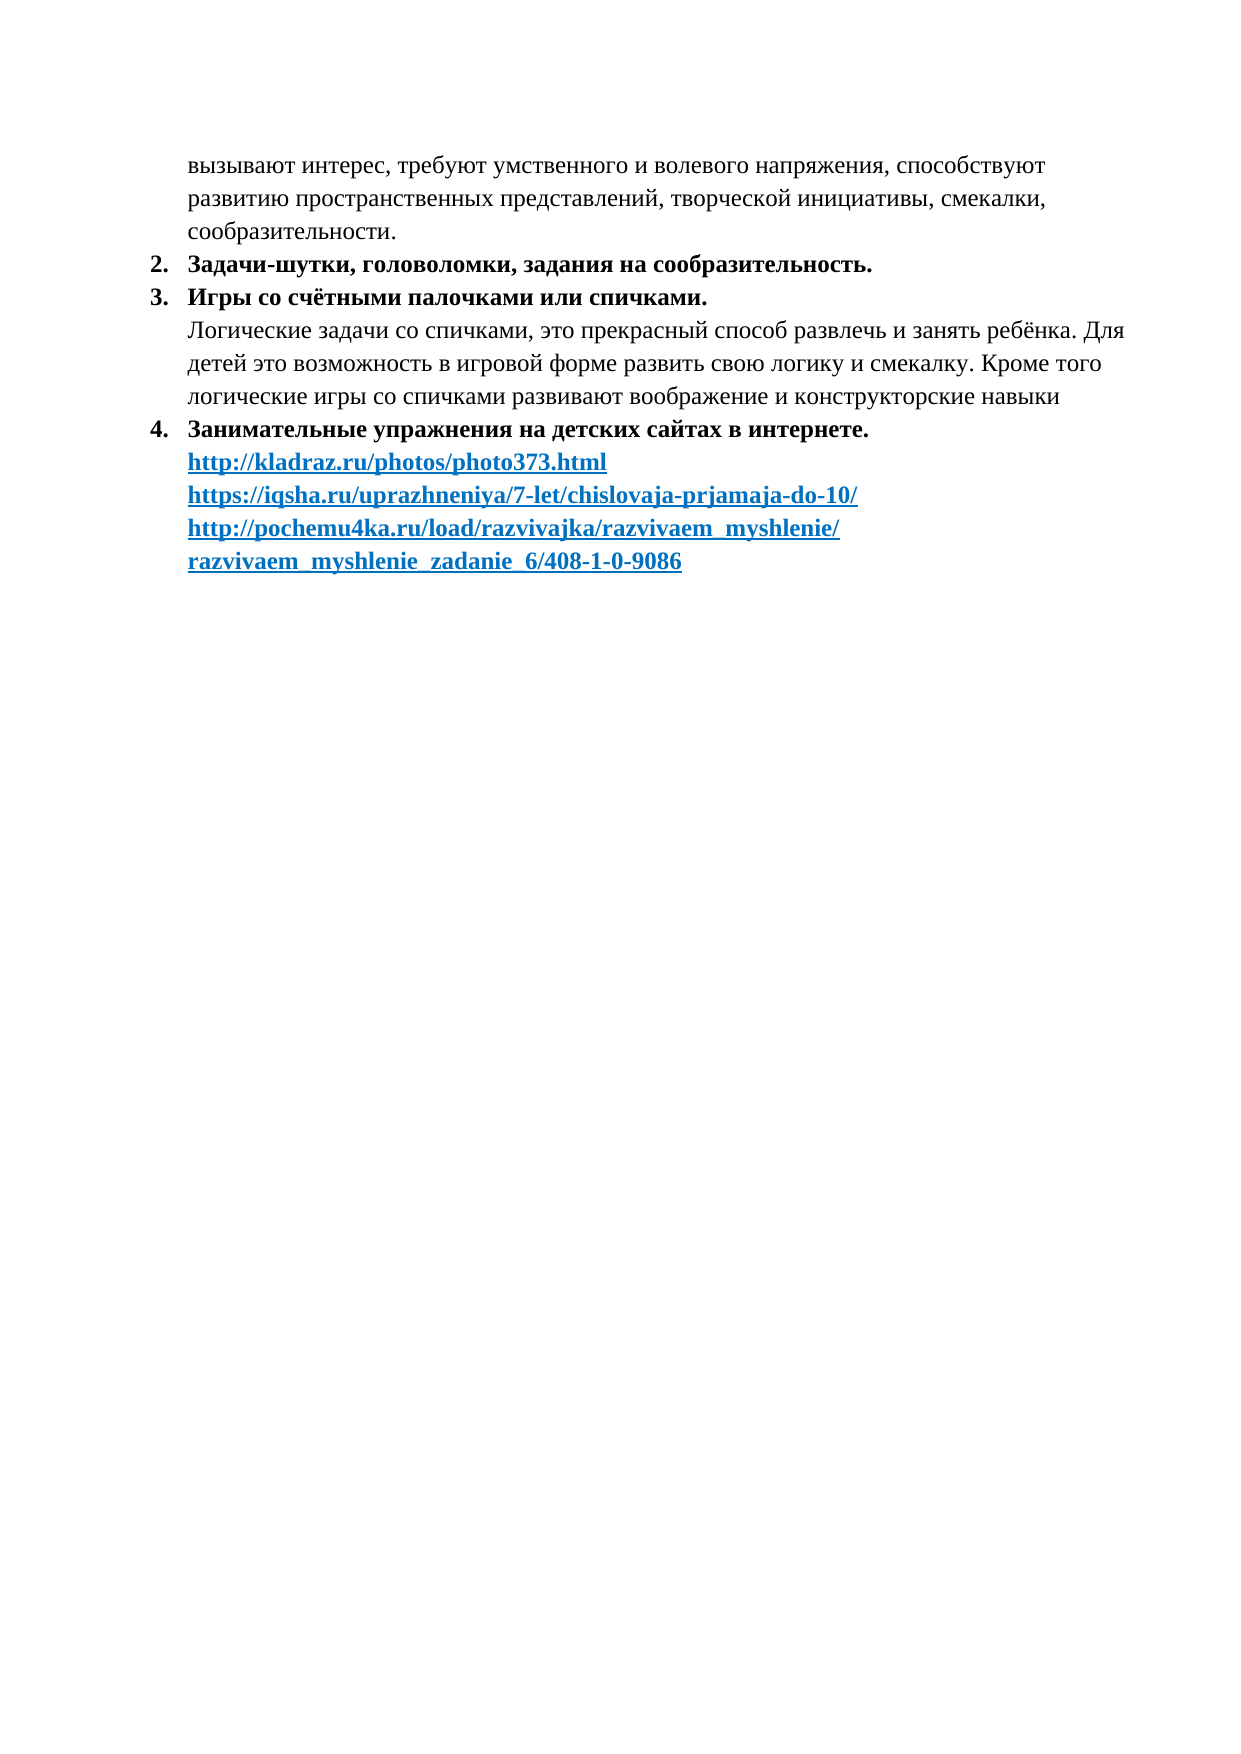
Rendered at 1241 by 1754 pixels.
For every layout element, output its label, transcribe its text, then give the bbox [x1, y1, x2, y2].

list https://iqsha.ru/uprazhneniya/7-let/chislovaja-prjamaja-do-10/ [187, 480, 1128, 509]
list Задачи-шутки, головоломки, задания на сообразительность. [150, 249, 1128, 278]
list http://pochemu4ka.ru/load/razvivajka/razvivaem_myshlenie/razvivaem_myshlenie_zadanie_6/408-1-0-9086 [187, 513, 1128, 575]
list Игры со счётными палочками или спичками. [150, 282, 1128, 311]
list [150, 150, 1128, 245]
list http://kladraz.ru/photos/photo373.html [187, 447, 1128, 476]
list Логические задачи со спичками, это прекрасный способ развлечь и занять ребёнка. Для детей это возможность в игровой форме развить свою логику и смекалку. Кроме того логические игры со спичками развивают воображение и конструкторские навыки [187, 315, 1128, 410]
list Занимательные упражнения на детских сайтах в интернете. [150, 414, 1128, 443]
